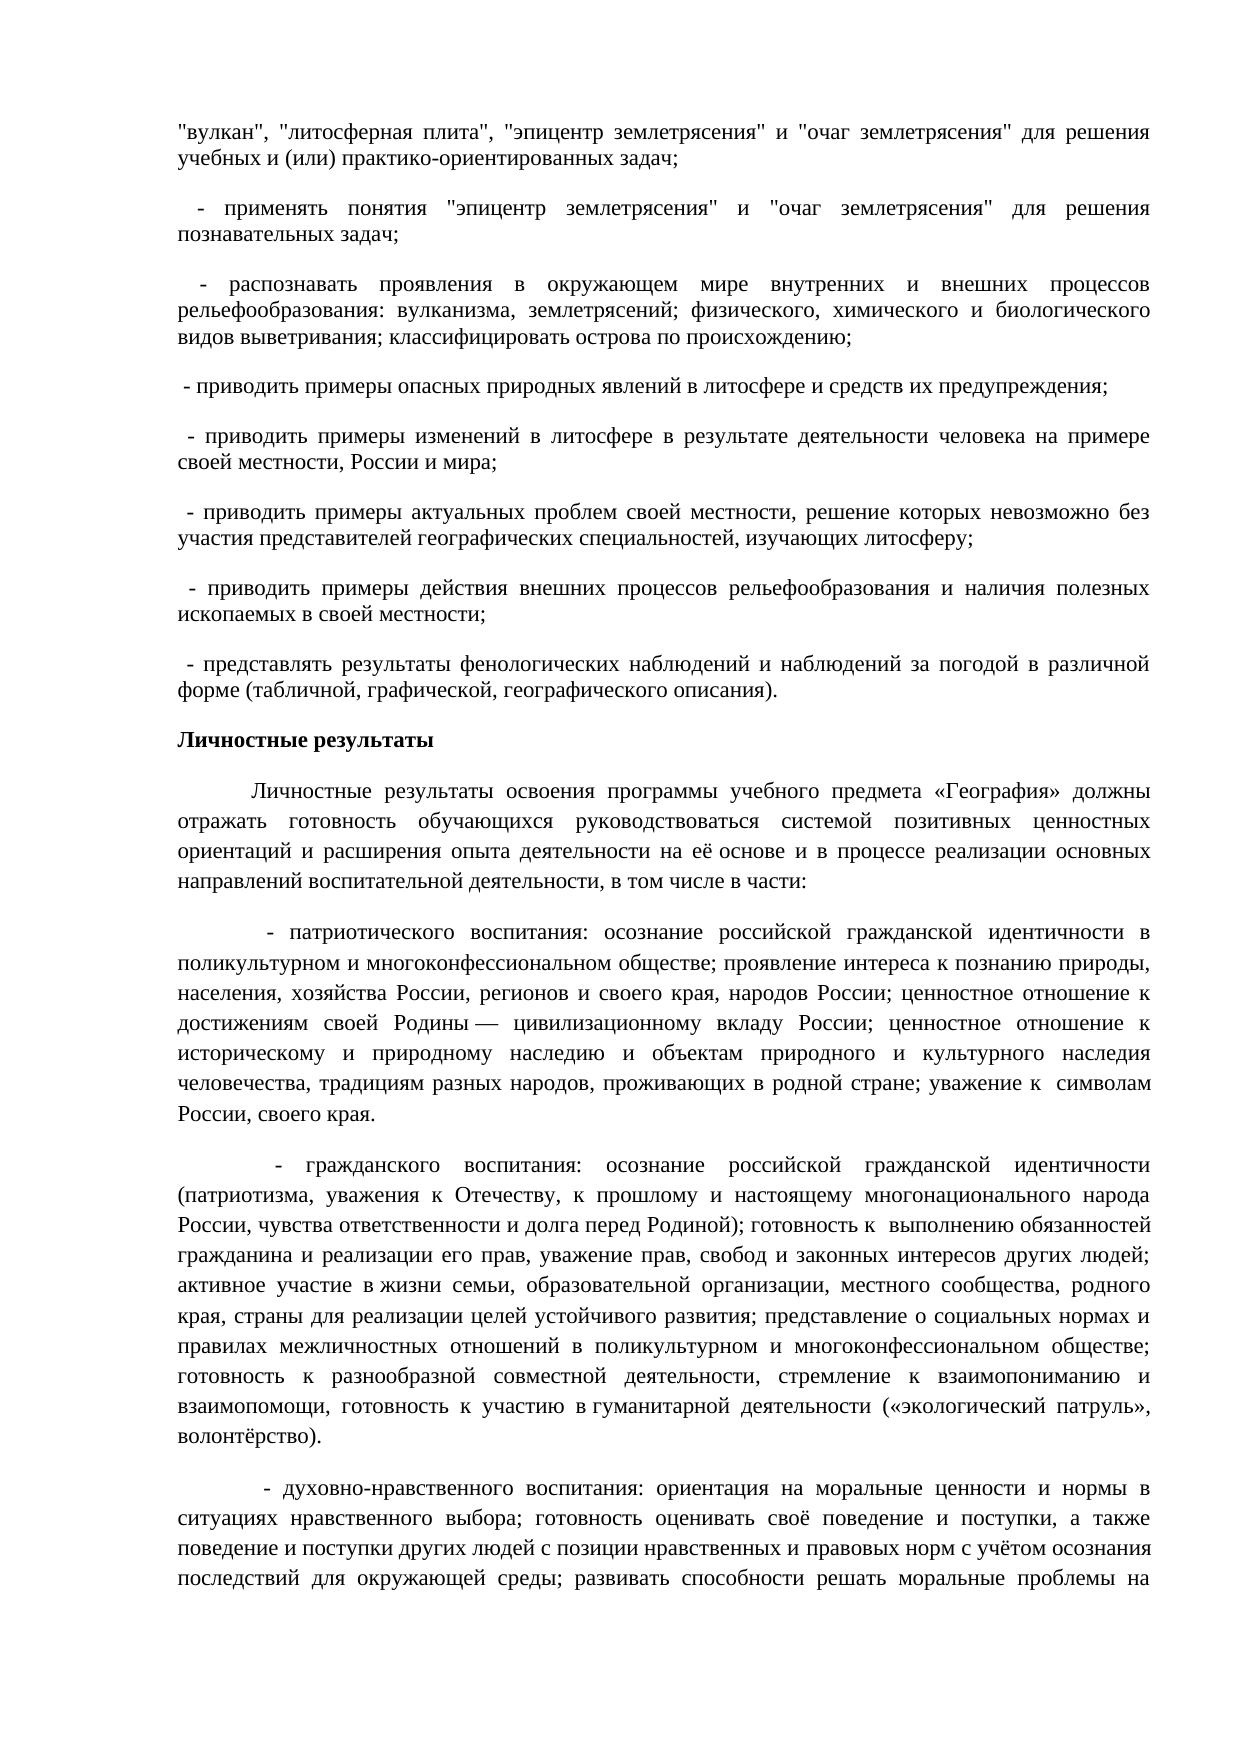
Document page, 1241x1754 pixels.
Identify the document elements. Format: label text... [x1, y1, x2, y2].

text - приводить примеры актуальных проблем своей местности, решение которых невозможно без участия представителей географических специальностей, изучающих литосферу; [177, 498, 1152, 551]
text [177, 118, 1152, 171]
text - представлять результаты фенологических наблюдений и наблюдений за погодой в различной форме (табличной, графической, географического описания). [177, 650, 1152, 702]
text - приводить примеры опасных природных явлений в литосфере и средств их предупреждения; [177, 372, 1152, 399]
text - применять понятия "эпицентр землетрясения" и "очаг землетрясения" для решения познавательных задач; [177, 194, 1152, 247]
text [177, 1473, 1152, 1591]
text - приводить примеры изменений в литосфере в результате деятельности человека на примере своей местности, России и мира; [177, 422, 1152, 474]
text - распознавать проявления в окружающем мире внутренних и внешних процессов рельефообразования: вулканизма, землетрясений; физического, химического и биологического видов выветривания; классифицировать острова по происхождению; [177, 270, 1152, 349]
text - приводить примеры действия внешних процессов рельефообразования и наличия полезных ископаемых в своей местности; [177, 574, 1152, 626]
text - гражданского воспитания: осознание российской гражданской идентичности (патриотизма, уважения к Отечеству, к прошлому и настоящему многонационального народа России, чувства ответственности и долга перед Родиной); готовность к выполнению обязанностей гражданина и реализации его прав, уважение прав, свобод и законных интересов других людей; активное участие в жизни семьи, образовательной организации, местного сообщества, родного края, страны для реализации целей устойчивого развития; представление о социальных нормах и правилах межличностных отношений в поликультурном и многоконфессиональном обществе; готовность к разнообразной совместной деятельности, стремление к взаимопониманию и взаимопомощи, готовность к участию в гуманитарной деятельности («экологический патруль», волонтёрство). [177, 1151, 1152, 1449]
text - патриотического воспитания: осознание российской гражданской идентичности в поликультурном и многоконфессиональном обществе; проявление интереса к познанию природы, населения, хозяйства России, регионов и своего края, народов России; ценностное отношение к достижениям своей Родины — цивилизационному вкладу России; ценностное отношение к историческому и природному наследию и объектам природного и культурного наследия человечества, традициям разных народов, проживающих в родной стране; уважение к символам России, своего края. [177, 918, 1152, 1126]
text Личностные результаты [177, 726, 1152, 752]
text Личностные результаты освоения программы учебного предмета «География» должны отражать готовность обучающихся руководствоваться системой позитивных ценностных ориентаций и расширения опыта деятельности на её основе и в процессе реализации основных направлений воспитательной деятельности, в том числе в части: [177, 777, 1152, 894]
